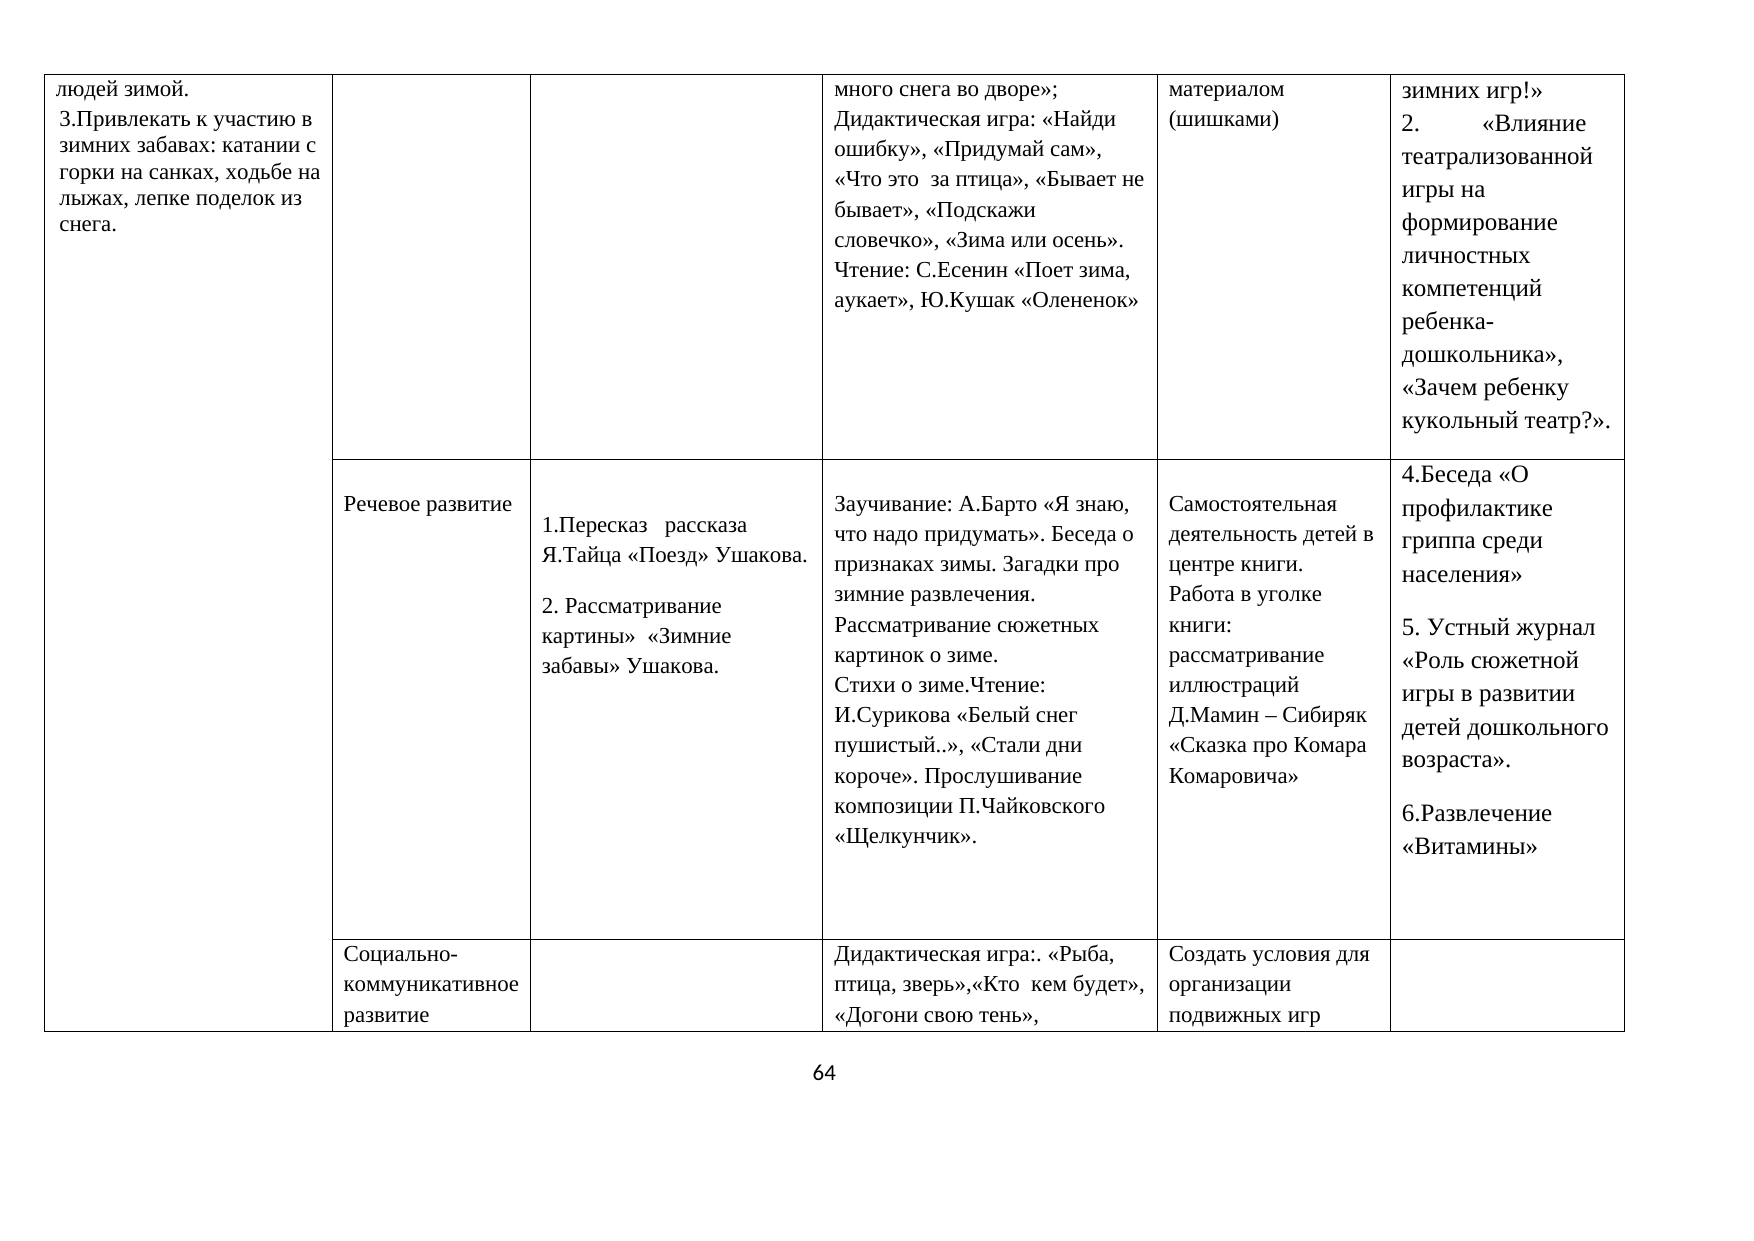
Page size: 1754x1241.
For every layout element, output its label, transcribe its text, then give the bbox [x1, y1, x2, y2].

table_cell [45, 75, 332, 1031]
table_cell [823, 75, 1157, 458]
table_cell 1.Пересказ рассказа Я.Тайца «Поезд» Ушакова. 2. Рассматривание картины» «Зимние забавы» Ушакова. [531, 460, 822, 939]
table_cell [531, 940, 822, 1031]
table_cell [333, 75, 530, 458]
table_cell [1158, 940, 1390, 1031]
table_cell [1391, 940, 1624, 1031]
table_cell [823, 940, 1157, 1031]
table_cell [1391, 75, 1624, 458]
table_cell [333, 940, 530, 1031]
table_cell Заучивание: А.Барто «Я знаю, что надо придумать». Беседа о признаках зимы. Загадки про зимние развлечения. Рассматривание сюжетных картинок о зиме. Стихи о зиме.Чтение: И.Сурикова «Белый снег пушистый..», «Стали дни короче». Прослушивание композиции П.Чайковского «Щелкунчик». [823, 460, 1157, 939]
table_cell 4.Беседа «О профилактике гриппа среди населения» 5. Устный журнал «Роль сюжетной игры в развитии детей дошкольного возраста». 6.Развлечение «Витамины» [1391, 460, 1624, 939]
table_cell Самостоятельная деятельность детей в центре книги. Работа в уголке книги: рассматривание иллюстраций Д.Мамин – Сибиряк «Сказка про Комара Комаровича» [1158, 460, 1390, 939]
table_cell Речевое развитие [333, 460, 530, 939]
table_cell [531, 75, 822, 458]
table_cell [1158, 75, 1390, 458]
